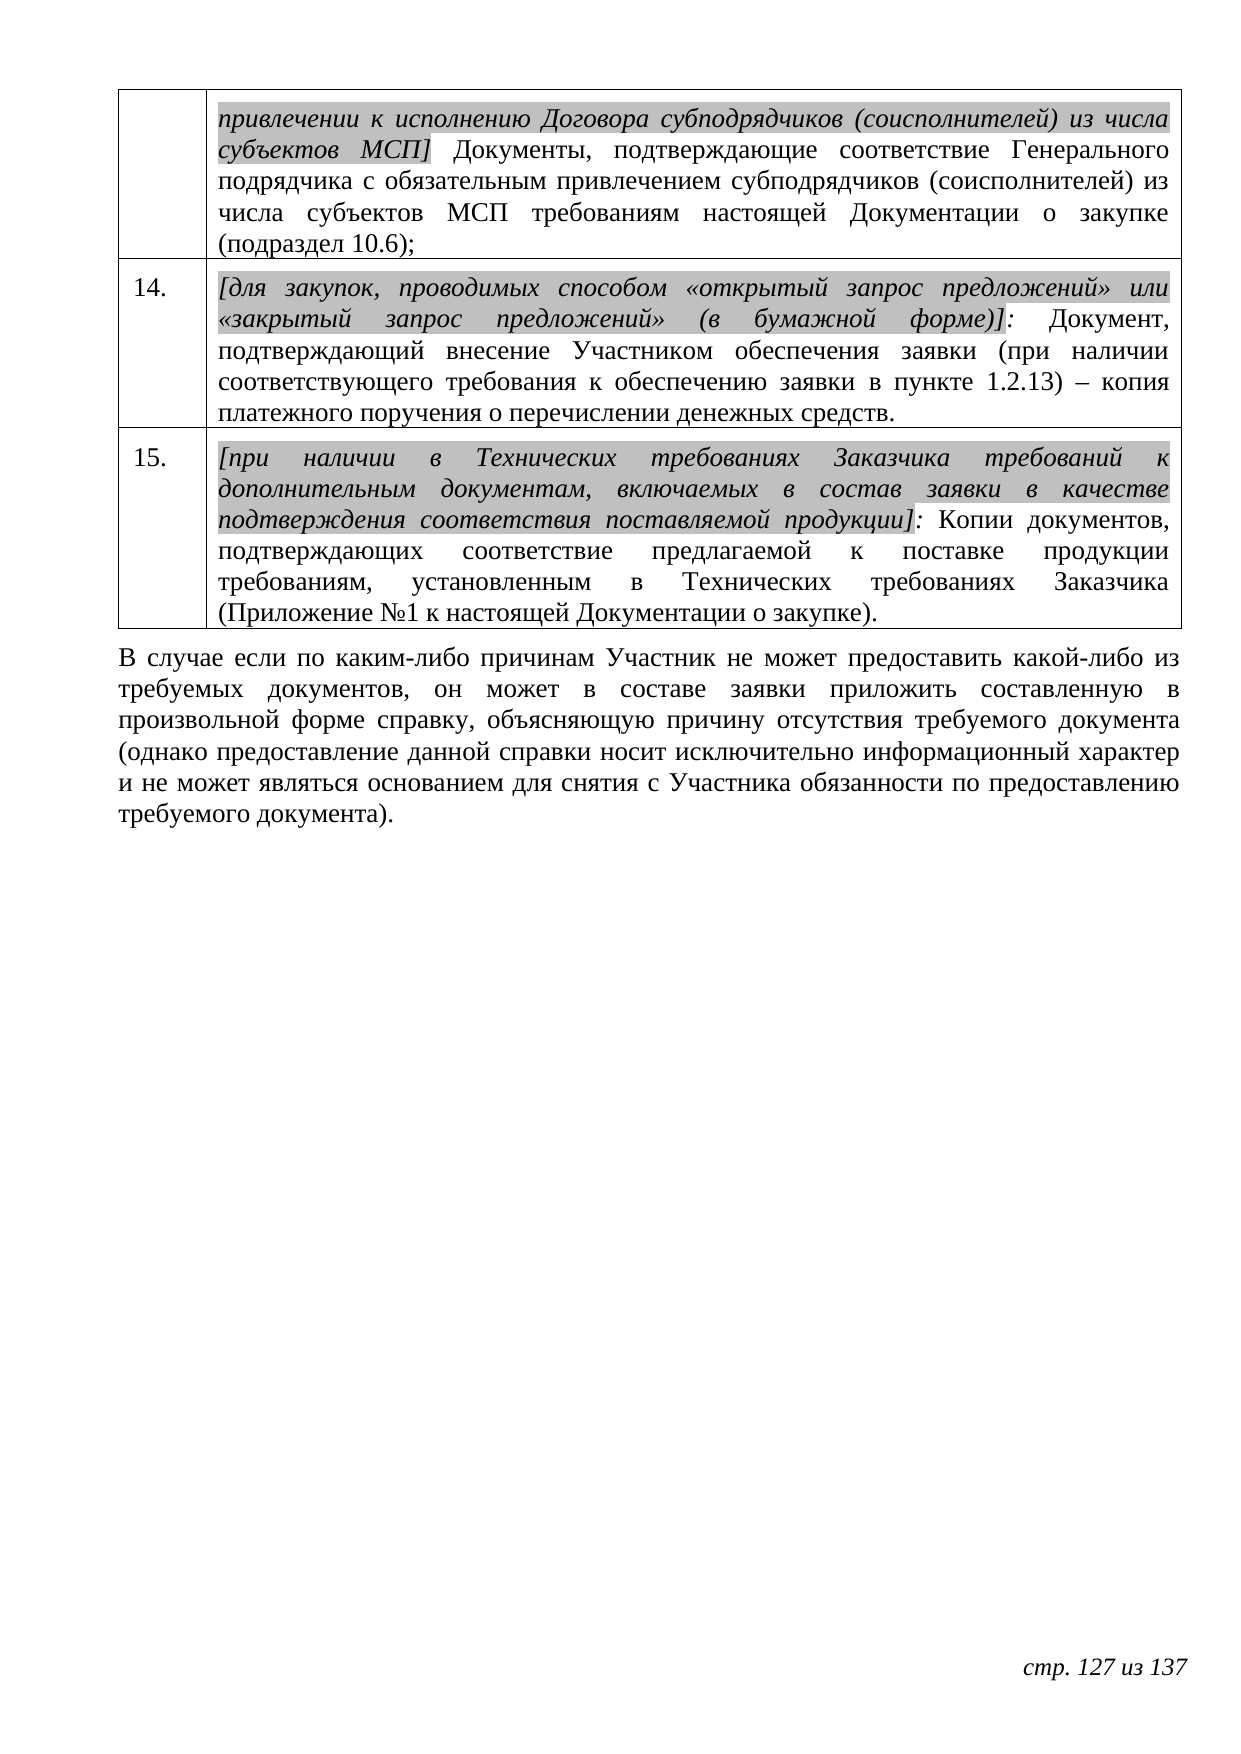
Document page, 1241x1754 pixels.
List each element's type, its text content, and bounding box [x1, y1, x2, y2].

list В случае если по каким-либо причинам Участник не может предоставить какой-либо из требуемых документов, он может в составе заявки приложить составленную в произвольной форме справку, объясняющую причину отсутствия требуемого документа (однако предоставление данной справки носит исключительно информационный характер и не может являться основанием для снятия с Участника обязанности по предоставлению требуемого документа). [118, 641, 1181, 828]
table_cell [при наличии в Технических требованиях Заказчика требований к дополнительным документам, включаемых в состав заявки в качестве подтверждения соответствия поставляемой продукции]: Копии документов, подтверждающих соответствие предлагаемой к поставке продукции требованиям, установленным в Технических требованиях Заказчика (Приложение №1 к настоящей Документации о закупке). [207, 428, 1181, 628]
table_cell [119, 90, 206, 258]
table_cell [207, 90, 1181, 258]
table_cell [119, 428, 206, 628]
table_cell [119, 259, 206, 427]
table_cell [для закупок, проводимых способом «открытый запрос предложений» или «закрытый запрос предложений» (в бумажной форме)]: Документ, подтверждающий внесение Участником обеспечения заявки (при наличии соответствующего требования к обеспечению заявки в пункте 1.2.13) – копия платежного поручения о перечислении денежных средств. [207, 259, 1181, 427]
